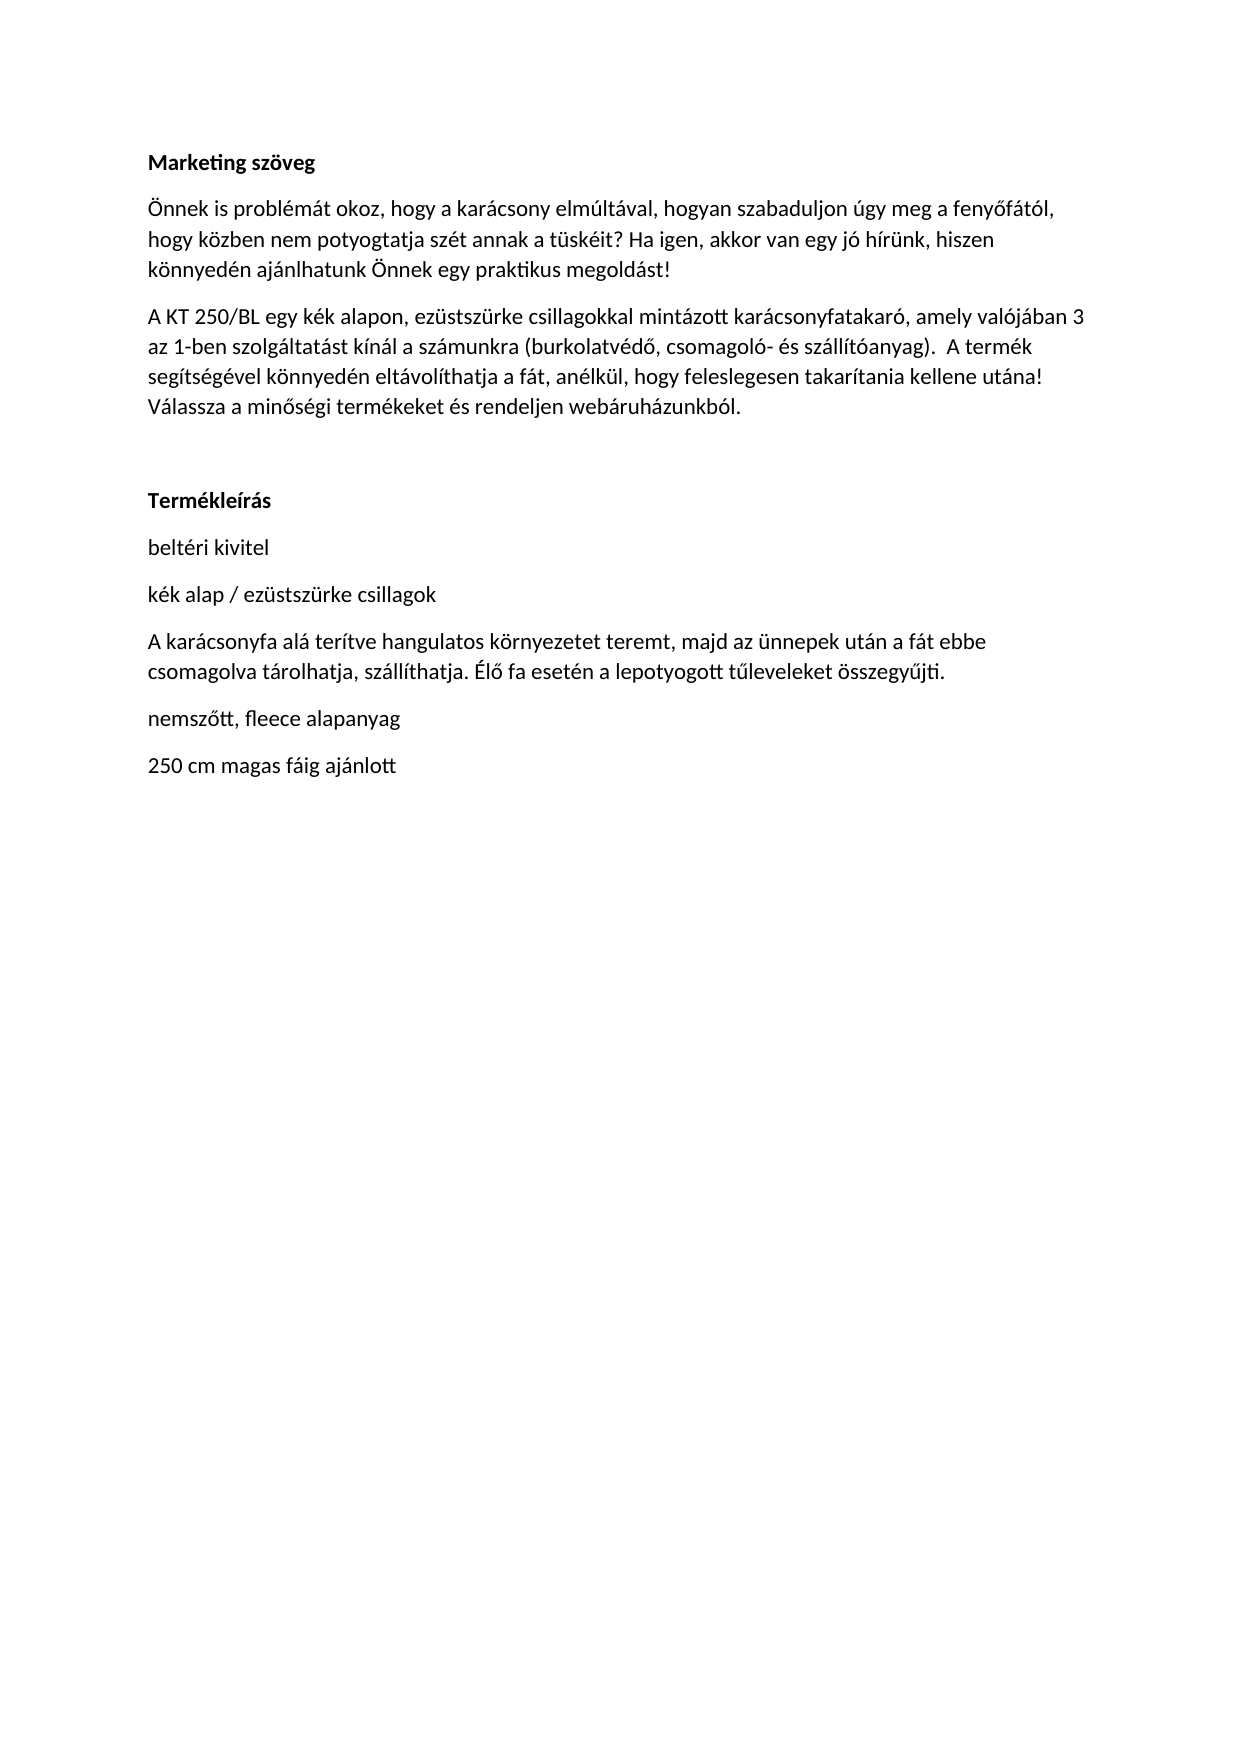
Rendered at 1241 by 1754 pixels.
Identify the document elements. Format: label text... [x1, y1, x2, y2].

text Marketing szöveg [148, 148, 1093, 176]
text Önnek is problémát okoz, hogy a karácsony elmúltával, hogyan szabaduljon úgy meg a fenyőfától, hogy közben nem potyogtatja szét annak a tüskéit? Ha igen, akkor van egy jó hírünk, hiszen könnyedén ajánlhatunk Önnek egy praktikus megoldást! [148, 194, 1093, 283]
text A KT 250/BL egy kék alapon, ezüstszürke csillagokkal mintázott karácsonyfatakaró, amely valójában 3 az 1-ben szolgáltatást kínál a számunkra (burkolatvédő, csomagoló- és szállítóanyag). A termék segítségével könnyedén eltávolíthatja a fát, anélkül, hogy feleslegesen takarítania kellene utána! Válassza a minőségi termékeket és rendeljen webáruházunkból. [148, 302, 1093, 420]
text kék alap / ezüstszürke csillagok [148, 580, 1093, 608]
text beltéri kivitel [148, 533, 1093, 561]
text Termékleírás [148, 486, 1093, 514]
text 250 cm magas fáig ajánlott [148, 751, 1093, 779]
text nemszőtt, fleece alapanyag [148, 704, 1093, 732]
text A karácsonyfa alá terítve hangulatos környezetet teremt, majd az ünnepek után a fát ebbe csomagolva tárolhatja, szállíthatja. Élő fa esetén a lepotyogott tűleveleket összegyűjti. [148, 627, 1093, 685]
